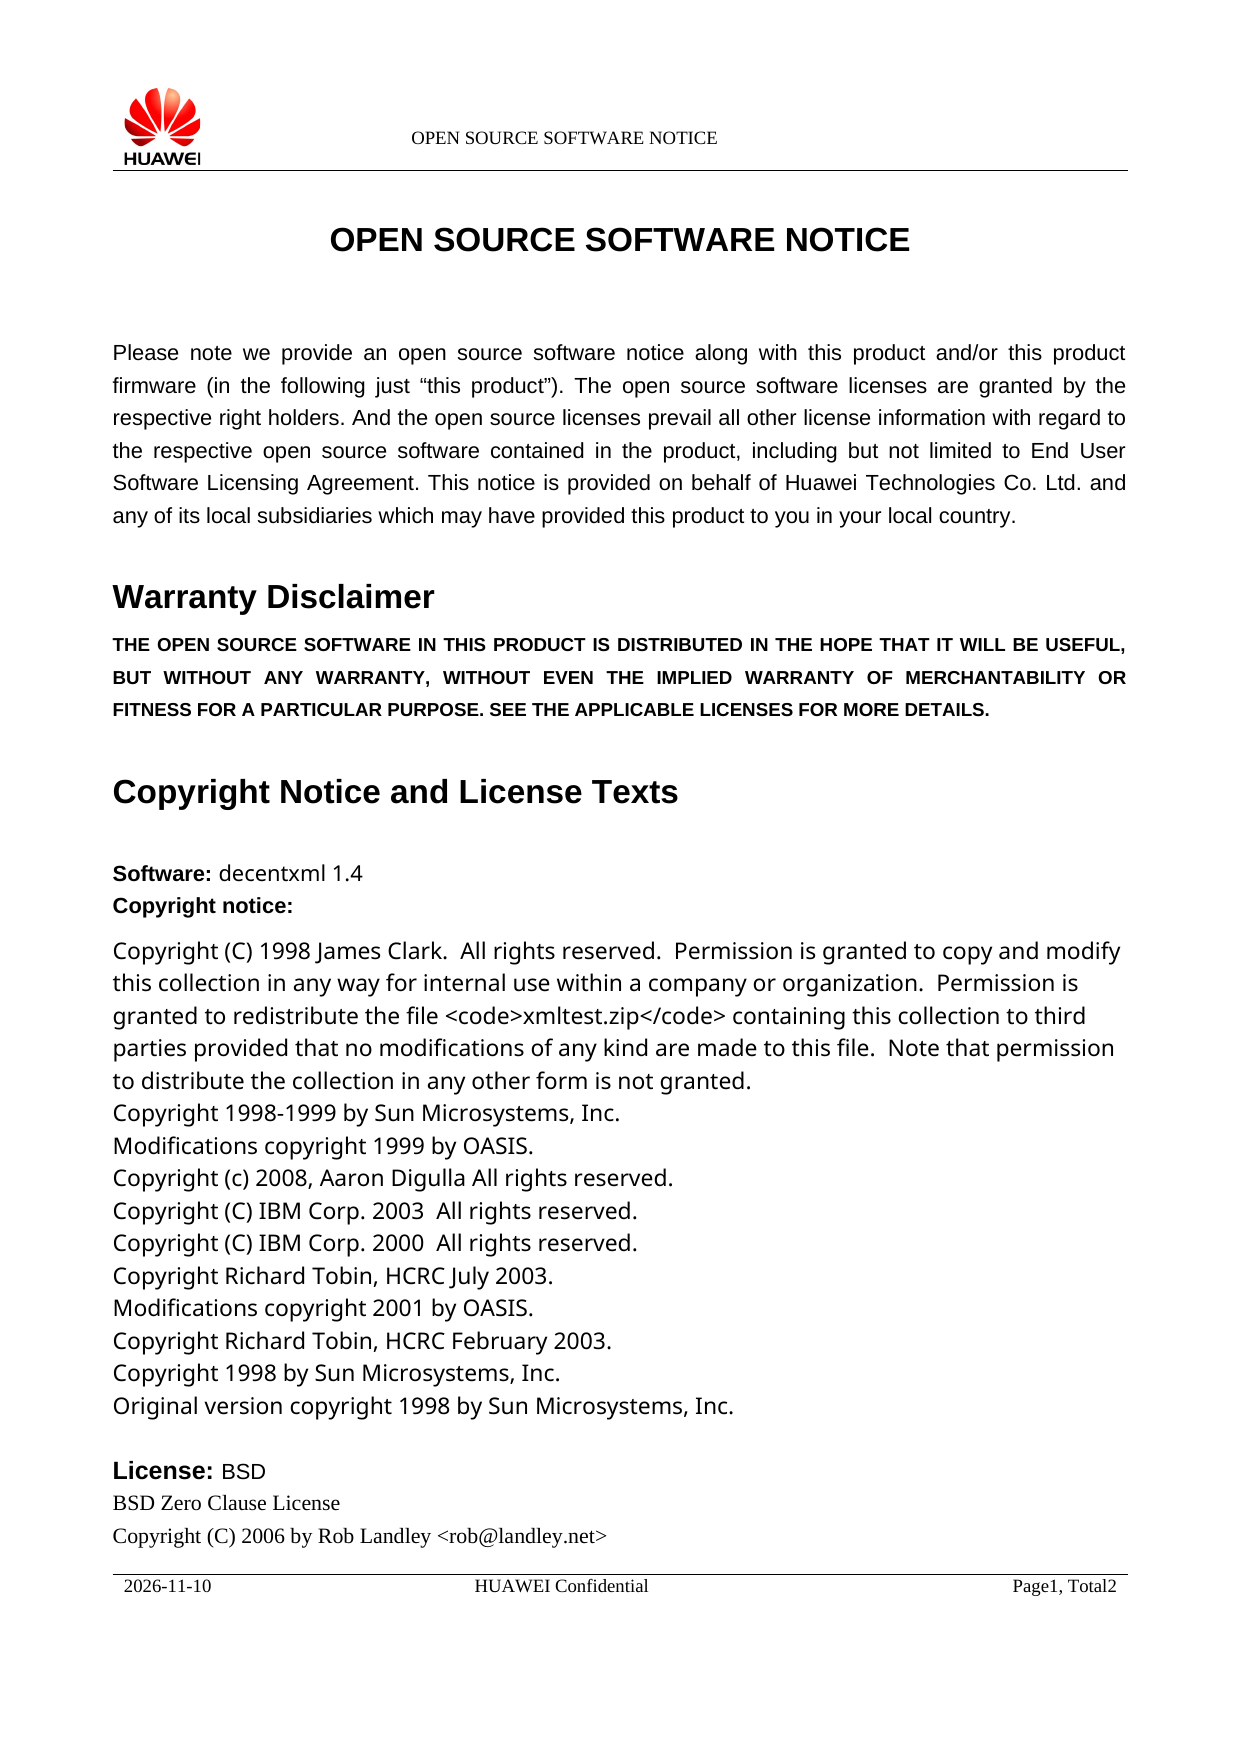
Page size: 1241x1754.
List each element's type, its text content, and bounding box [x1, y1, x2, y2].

text Copyright notice: [112, 889, 1128, 921]
text Copyright Notice and License Texts [112, 759, 1128, 824]
text Please note we provide an open source software notice along with this product and/or this product firmware (in the following just “this product”). The open source software licenses are granted by the respective right holders. And the open source licenses prevail all other license information with regard to the respective open source software contained in the product, including but not limited to End User Software Licensing Agreement. This notice is provided on behalf of Huawei Technologies Co. Ltd. and any of its local subsidiaries which may have provided this product to you in your local country. [112, 336, 1128, 531]
text OPEN SOURCE SOFTWARE NOTICE [112, 206, 1128, 271]
text Warranty Disclaimer [112, 564, 1128, 629]
text The open source software in this product is distributed in the hope that it will be useful, but WITHOUT ANY WARRANTY, without even the implied warranty of MERCHANTABILITY or FITNESS FOR A PARTICULAR PURPOSE. See the applicable licenses for more details. [112, 629, 1128, 726]
title Software: decentxml 1.4 [112, 856, 1128, 889]
text Copyright (C) 1998 James Clark. All rights reserved. Permission is granted to copy and modify this collection in any way for internal use within a company or organization. Permission is granted to redistribute the file <code>xmltest.zip</code> containing this collection to third parties provided that no modifications of any kind are made to this file. Note that permission to distribute the collection in any other form is not granted. Copyright 1998-1999 by Sun Microsystems, Inc. Modifications copyright 1999 by OASIS. Copyright (c) 2008, Aaron Digulla All rights reserved. Copyright (C) IBM Corp. 2003 All rights reserved. Copyright (C) IBM Corp. 2000 All rights reserved. Copyright Richard Tobin, HCRC July 2003. Modifications copyright 2001 by OASIS. Copyright Richard Tobin, HCRC February 2003. Copyright 1998 by Sun Microsystems, Inc. Original version copyright 1998 by Sun Microsystems, Inc. [112, 934, 1128, 1454]
text License: BSD [112, 1454, 1128, 1486]
picture [124, 88, 201, 165]
